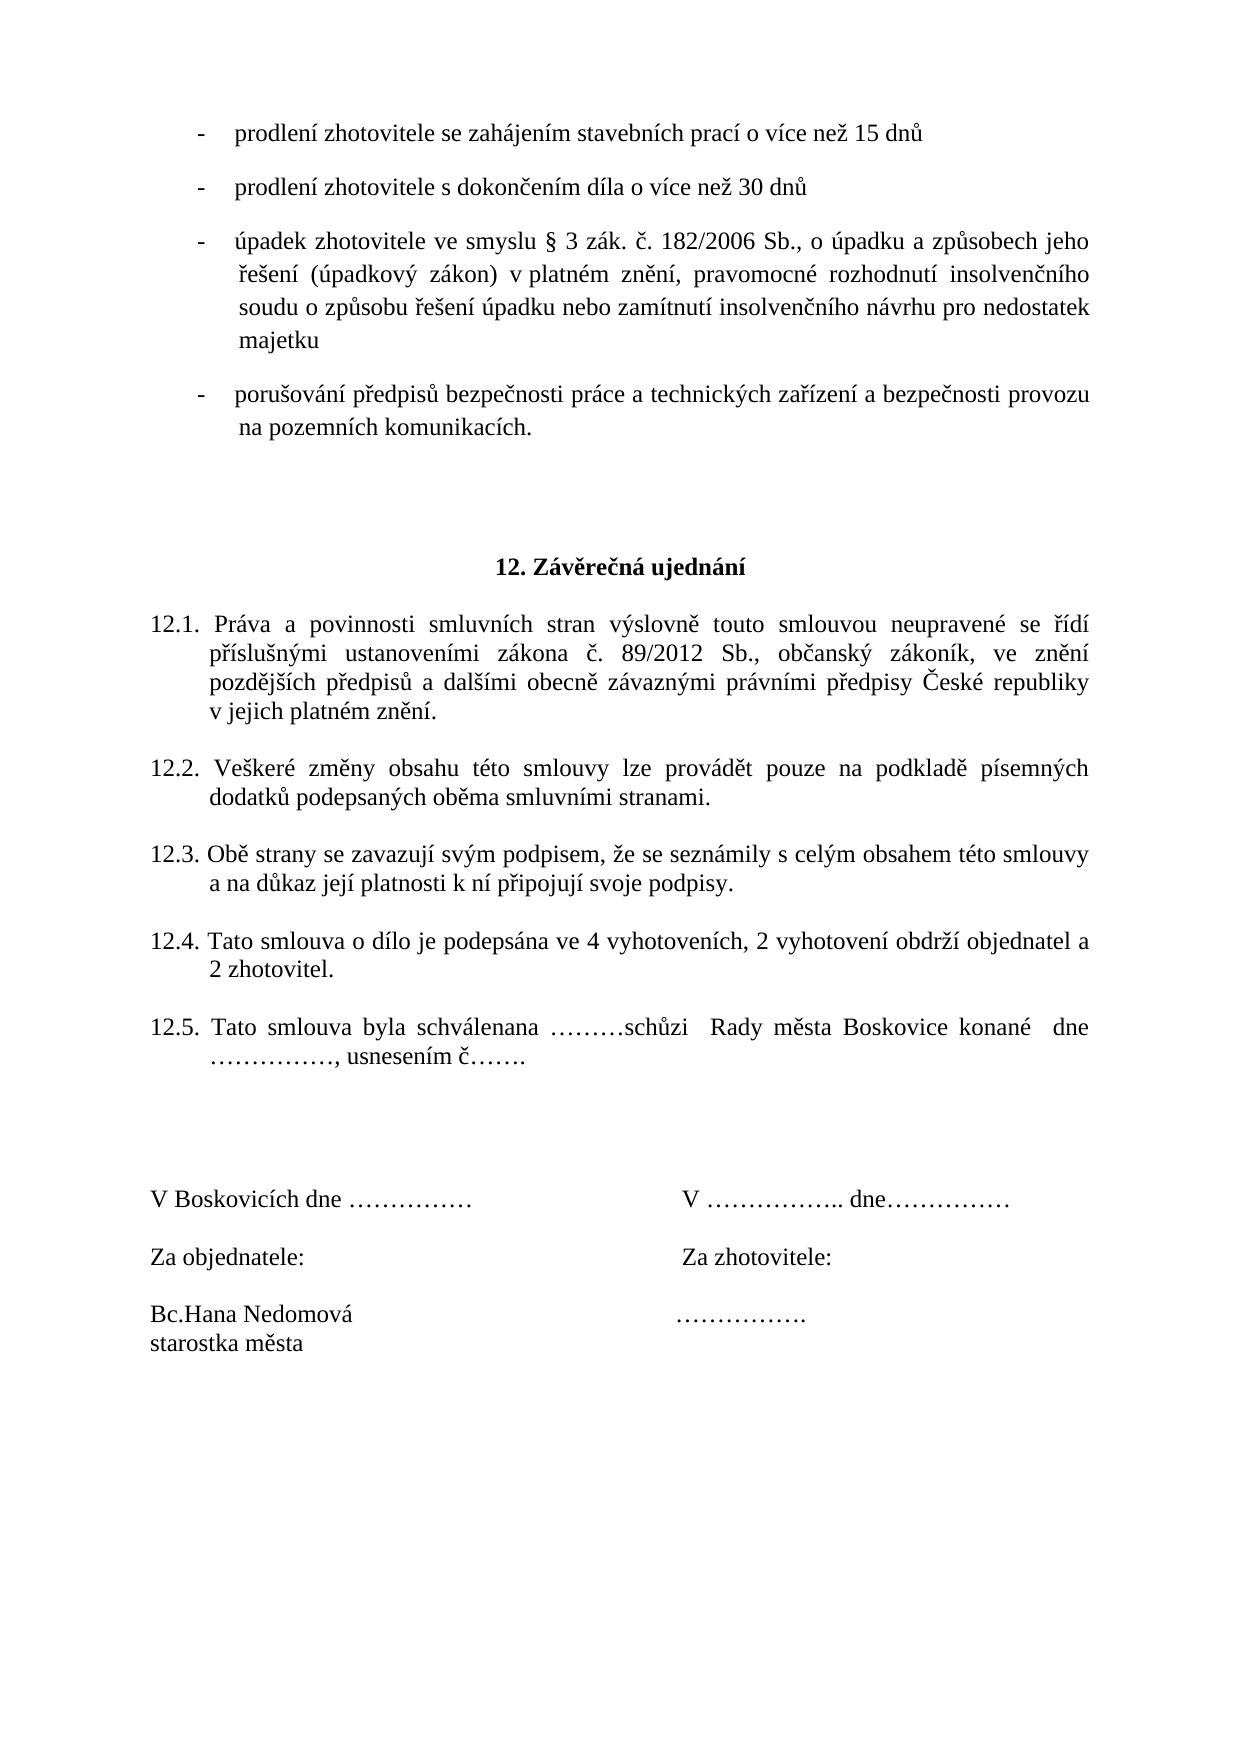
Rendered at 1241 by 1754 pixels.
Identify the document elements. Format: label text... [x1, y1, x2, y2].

text 12.5. Tato smlouva byla schválenana ………schůzi Rady města Boskovice konané dne ……………, usnesením č……. [150, 1012, 1090, 1069]
list prodlení zhotovitele se zahájením stavebních prací o více než 15 dnů [197, 118, 1090, 147]
text V Boskovicích dne …………… V …………….. dne…………… [150, 1184, 1090, 1213]
text starostka města [150, 1328, 1090, 1357]
list prodlení zhotovitele s dokončením díla o více než 30 dnů [197, 172, 1090, 201]
text 12.4. Tato smlouva o dílo je podepsána ve 4 vyhotoveních, 2 vyhotovení obdrží objednatel a 2 zhotovitel. [150, 926, 1090, 983]
text 12.3. Obě strany se zavazují svým podpisem, že se seznámily s celým obsahem této smlouvy a na důkaz její platnosti k ní připojují svoje podpisy. [150, 839, 1090, 897]
text Za objednatele: Za zhotovitele: [150, 1242, 1090, 1271]
text 12. Závěrečná ujednání [150, 552, 1090, 581]
list úpadek zhotovitele ve smyslu § 3 zák. č. 182/2006 Sb., o úpadku a způsobech jeho řešení (úpadkový zákon) v platném znění, pravomocné rozhodnutí insolvenčního soudu o způsobu řešení úpadku nebo zamítnutí insolvenčního návrhu pro nedostatek majetku [197, 226, 1090, 354]
text 12.1. Práva a povinnosti smluvních stran výslovně touto smlouvou neupravené se řídí příslušnými ustanoveními zákona č. 89/2012 Sb., občanský zákoník, ve znění pozdějších předpisů a dalšími obecně závaznými právními předpisy České republiky v jejich platném znění. [150, 609, 1090, 724]
text Bc.Hana Nedomová ……………. [150, 1299, 1090, 1328]
text 12.2. Veškeré změny obsahu této smlouvy lze provádět pouze na podkladě písemných dodatků podepsaných oběma smluvními stranami. [150, 753, 1090, 811]
list porušování předpisů bezpečnosti práce a technických zařízení a bezpečnosti provozu na pozemních komunikacích. [197, 379, 1090, 441]
